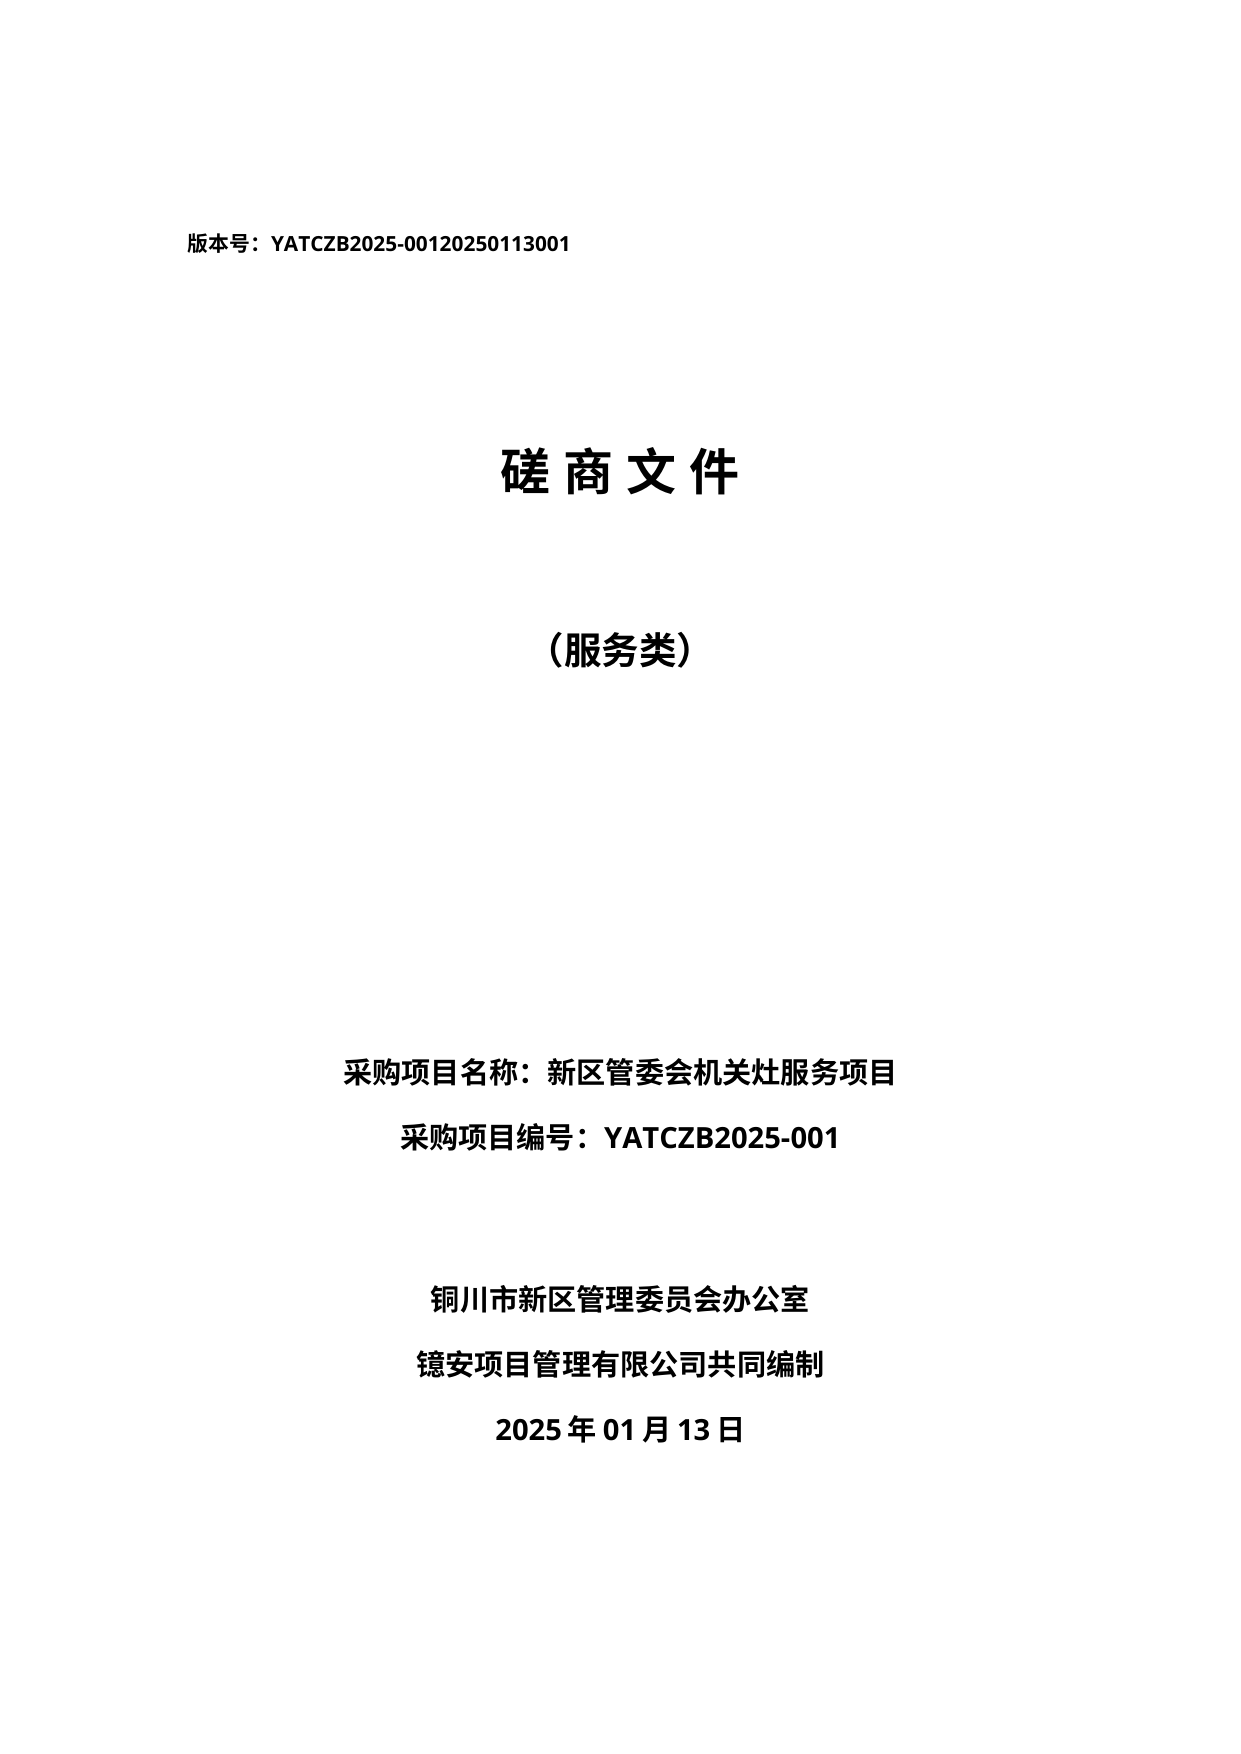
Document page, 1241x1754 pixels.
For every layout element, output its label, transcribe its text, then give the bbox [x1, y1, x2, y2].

text 采购项目名称：新区管委会机关灶服务项目 [187, 1039, 1053, 1104]
text （服务类） [187, 617, 1053, 1039]
text 采购项目编号：YATCZB2025-001 [187, 1104, 1053, 1267]
text 镱安项目管理有限公司共同编制 [187, 1332, 1053, 1397]
text 版本号：YATCZB2025-00120250113001 [187, 227, 1053, 422]
text 铜川市新区管理委员会办公室 [187, 1267, 1053, 1332]
text 磋 商 文 件 [187, 422, 1053, 617]
text 2025年01月13日 [187, 1397, 1053, 1462]
